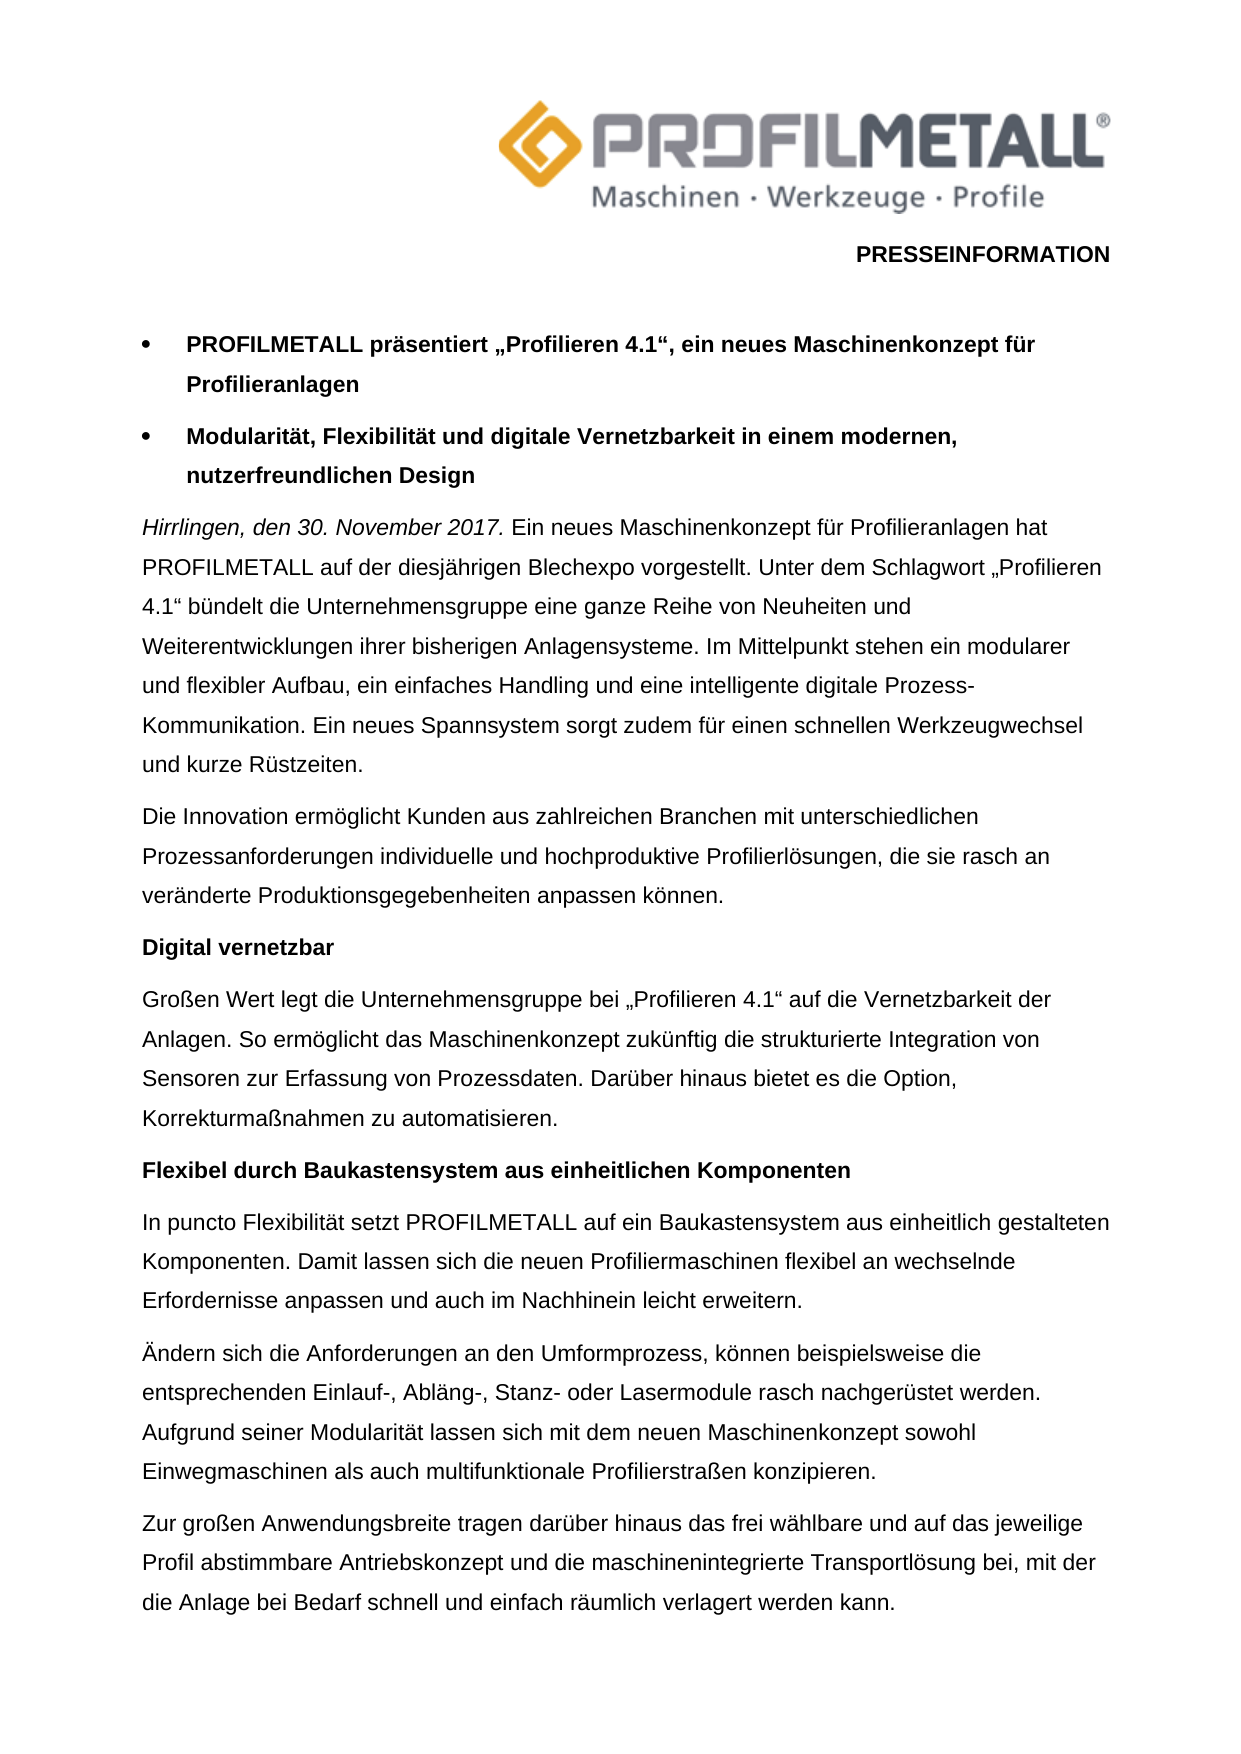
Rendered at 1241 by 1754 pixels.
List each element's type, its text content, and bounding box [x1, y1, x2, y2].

list PROFILMETALL präsentiert „Profilieren 4.1“, ein neues Maschinenkonzept für Profilieranlagen [142, 331, 1110, 397]
text Großen Wert legt die Unternehmensgruppe bei „Profilieren 4.1“ auf die Vernetzbarkeit der Anlagen. So ermöglicht das Maschinenkonzept zukünftig die strukturierte Integration von Sensoren zur Erfassung von Prozessdaten. Darüber hinaus bietet es die Option, Korrekturmaßnahmen zu automatisieren. [142, 986, 1110, 1131]
text Flexibel durch Baukastensystem aus einheitlichen Komponenten [142, 1157, 1110, 1183]
list Modularität, Flexibilität und digitale Vernetzbarkeit in einem modernen, nutzerfreundlichen Design [142, 423, 1110, 489]
picture [498, 100, 1111, 214]
text Zur großen Anwendungsbreite tragen darüber hinaus das frei wählbare und auf das jeweilige Profil abstimmbare Antriebskonzept und die maschinenintegrierte Transportlösung bei, mit der die Anlage bei Bedarf schnell und einfach räumlich verlagert werden kann. [142, 1510, 1110, 1615]
text Digital vernetzbar [142, 934, 1110, 961]
text Ändern sich die Anforderungen an den Umformprozess, können beispielsweise die entsprechenden Einlauf-, Abläng-, Stanz- oder Lasermodule rasch nachgerüstet werden. Aufgrund seiner Modularität lassen sich mit dem neuen Maschinenkonzept sowohl Einwegmaschinen als auch multifunktionale Profilierstraßen konzipieren. [142, 1339, 1110, 1484]
text Die Innovation ermöglicht Kunden aus zahlreichen Branchen mit unterschiedlichen Prozessanforderungen individuelle und hochproduktive Profilierlösungen, die sie rasch an veränderte Produktionsgegebenheiten anpassen können. [142, 803, 1110, 908]
text In puncto Flexibilität setzt PROFILMETALL auf ein Baukastensystem aus einheitlich gestalteten Komponenten. Damit lassen sich die neuen Profiliermaschinen flexibel an wechselnde Erfordernisse anpassen und auch im Nachhinein leicht erweitern. [142, 1208, 1110, 1314]
text Hirrlingen, den 30. November 2017. Ein neues Maschinenkonzept für Profilieranlagen hat PROFILMETALL auf der diesjährigen Blechexpo vorgestellt. Unter dem Schlagwort „Profilieren 4.1“ bündelt die Unternehmensgruppe eine ganze Reihe von Neuheiten und Weiterentwicklungen ihrer bisherigen Anlagensysteme. Im Mittelpunkt stehen ein modularer und flexibler Aufbau, ein einfaches Handling und eine intelligente digitale Prozess-Kommunikation. Ein neues Spannsystem sorgt zudem für einen schnellen Werkzeugwechsel und kurze Rüstzeiten. [142, 514, 1110, 778]
text Presseinformation [142, 241, 1110, 267]
